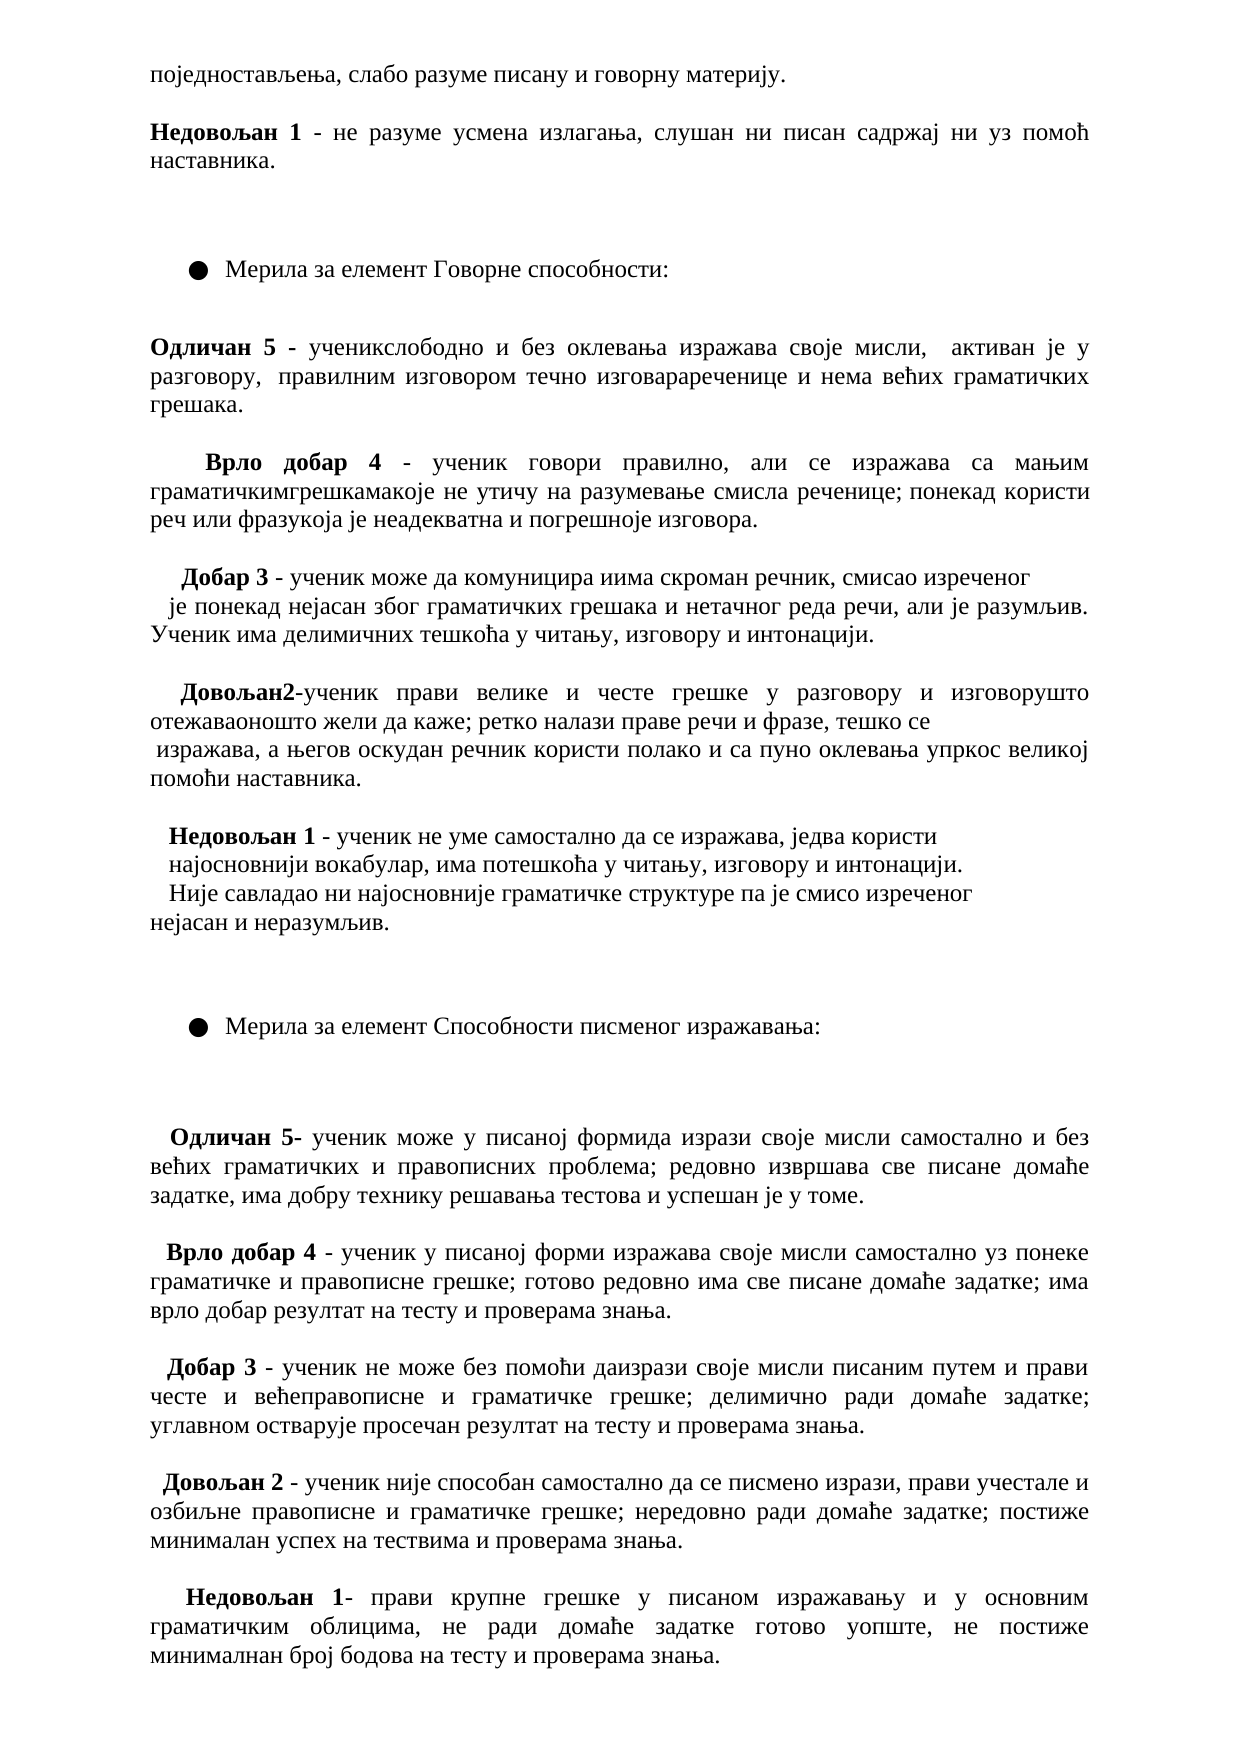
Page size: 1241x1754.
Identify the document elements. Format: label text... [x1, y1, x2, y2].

text Врло добар 4 - ученик говори правилно, али се изражава са мањим граматичкимгрешкамакоје не утичу на разумевање смисла реченице; понекад користи реч или фразукоја је неадекватна и погрешноје изговора. [150, 447, 1090, 533]
text Недовољан 1 - не разуме усмена излагања, слушан ни писан садржај ни уз помоћ наставника. [150, 117, 1090, 174]
text Није савладао ни најосновније граматичке структуре па је смисо изреченог [150, 878, 1090, 907]
list Мерила за елемент Говорне способности: [187, 240, 1090, 291]
text је понекад нејасан због граматичких грешака и нетачног реда речи, али је разумљив. Ученик има делимичних тешкоћа у читању, изговору и интонацији. [150, 591, 1090, 648]
text најосновнији вокабулар, има потешкоћа у читању, изговору и интонацији. [150, 849, 1090, 878]
text Недовољан 1- прави крупне грешке у писаном изражавању и у основним граматичким облицима, не ради домаће задатке готово уопште, не постиже минималнан број бодова на тесту и проверама знања. [150, 1582, 1090, 1669]
text Недовољан 1 - ученик не уме самостално да се изражава, једва користи [150, 821, 1090, 849]
text Врло добар 4 - ученик у писаној форми изражава своје мисли самостално уз понеке граматичке и правописне грешке; готово редовно има све писане домаће задатке; има врло добар резултат на тесту и проверама знања. [150, 1237, 1090, 1324]
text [150, 59, 1090, 88]
text Одличан 5 - ученикслободно и без оклевања изражава своје мисли, активан је у разговору, правилним изговором течно изговарареченице и нема већих граматичких грешака. [150, 332, 1090, 418]
text изражава, а његов оскудан речник користи полако и са пуно оклевања упркос великој помоћи наставника. [150, 734, 1090, 792]
text Довољан2-ученик прави велике и честе грешке у разговору и изговорушто отежаваоношто жели да каже; ретко налази праве речи и фразе, тешко се [150, 677, 1090, 734]
text Одличан 5- ученик може у писаној формида изрази своје мисли самостално и без већих граматичких и правописних проблема; редовно извршава све писане домаће задатке, има добру технику решавања тестова и успешан је у томе. [150, 1122, 1090, 1209]
text нејасан и неразумљив. [150, 907, 1090, 936]
text Довољан 2 - ученик није способан самостално да се писмено изрази, прави учестале и озбиљне правописне и граматичке грешке; нередовно ради домаће задатке; постиже минималан успех на тествима и проверама знања. [150, 1467, 1090, 1554]
text Добар 3 - ученик може да комуницира иима скроман речник, смисао изреченог [150, 562, 1090, 591]
text Добар 3 - ученик не може без помоћи даизрази своје мисли писаним путем и прави честе и већеправописне и граматичке грешке; делимично ради домаће задатке; углавном остварује просечан резултат на тесту и проверама знања. [150, 1352, 1090, 1439]
list Мерила за елемент Способности писменог изражавања: [187, 998, 1090, 1049]
